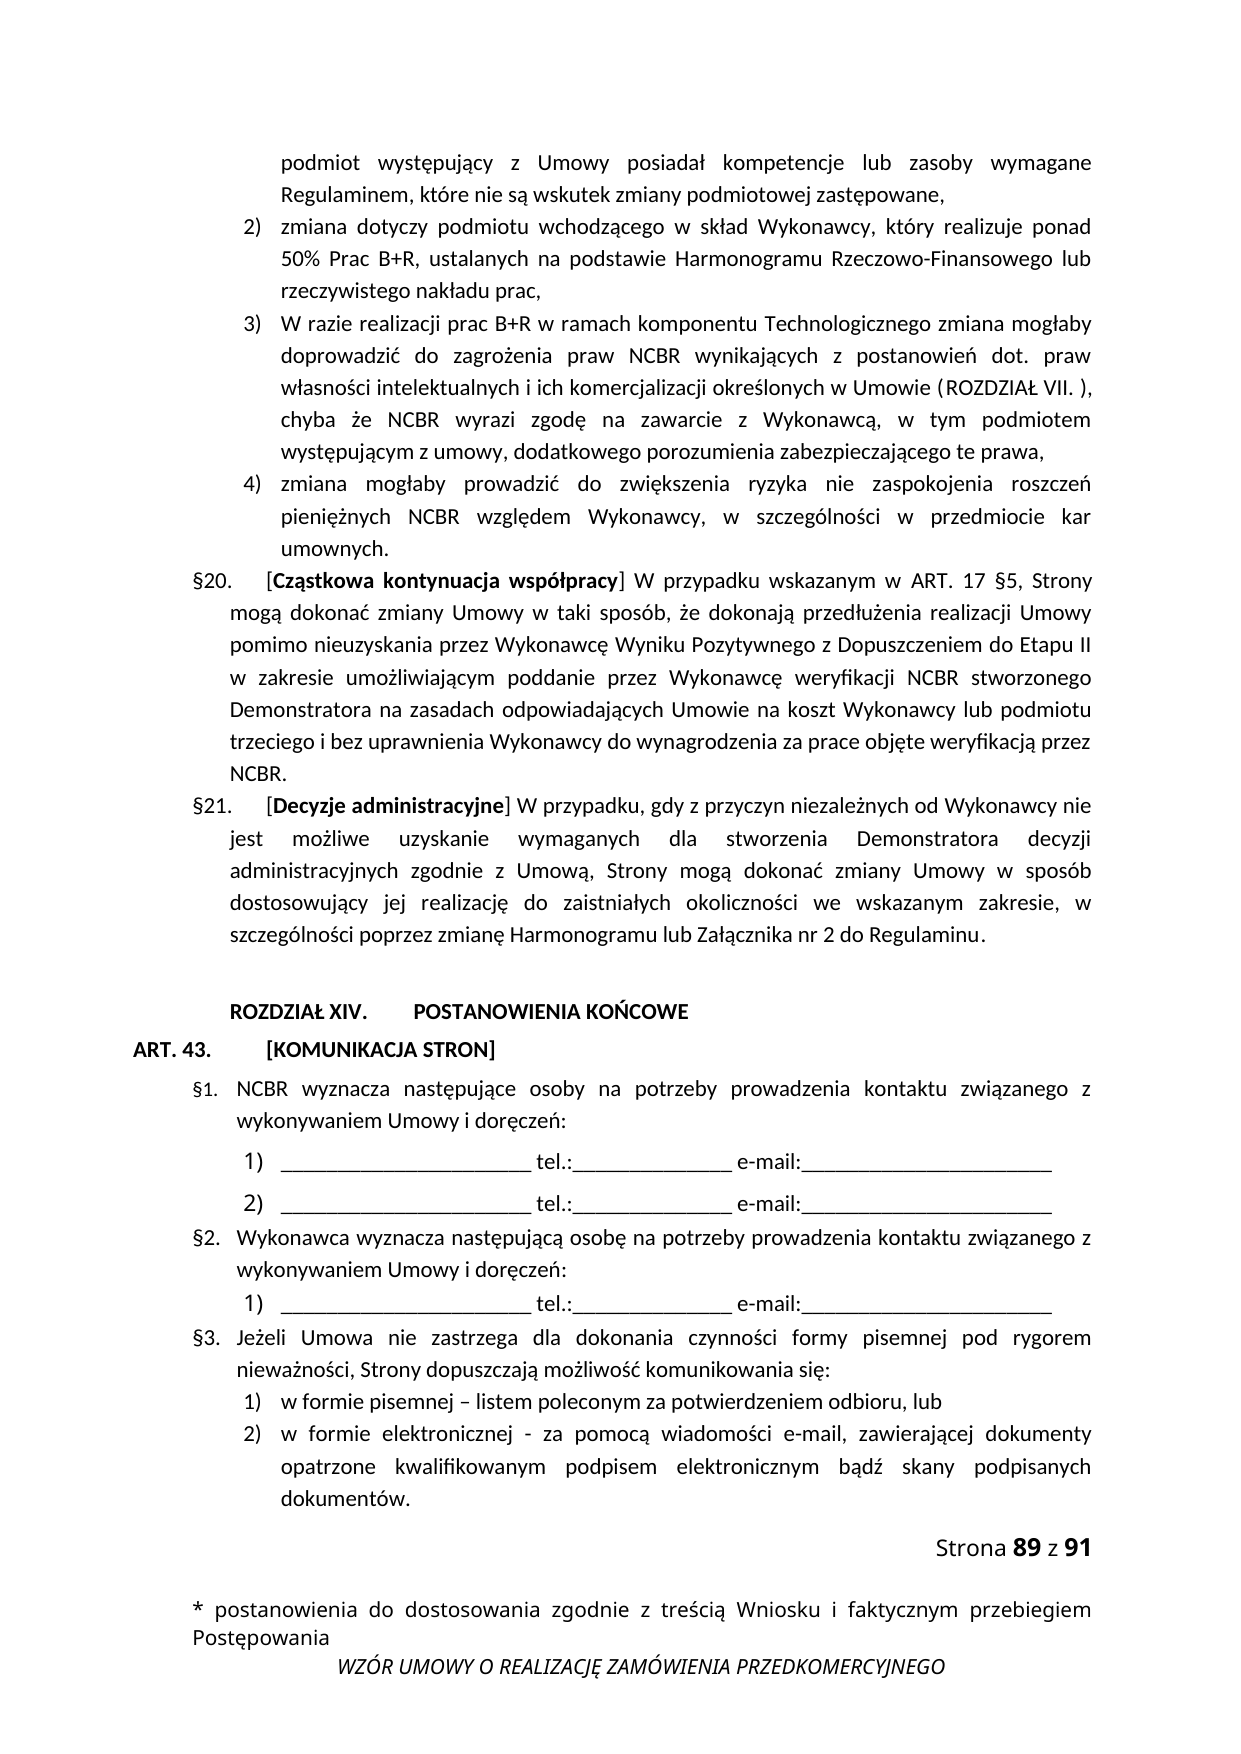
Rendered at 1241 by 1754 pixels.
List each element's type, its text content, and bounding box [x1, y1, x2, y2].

list zmiana dotyczy podmiotu wchodzącego w skład Wykonawcy, który realizuje ponad 50% Prac B+R, ustalanych na podstawie Harmonogramu Rzeczowo-Finansowego lub rzeczywistego nakładu prac, [243, 212, 1093, 304]
list ______________________ tel.:______________ e-mail:______________________ [243, 1187, 1093, 1218]
subtitle [KOMUNIKACJA STRON] [133, 1036, 1093, 1063]
list W razie realizacji prac B+R w ramach komponentu Technologicznego zmiana mogłaby doprowadzić do zagrożenia praw NCBR wynikających z postanowień dot. praw własności intelektualnych i ich komercjalizacji określonych w Umowie (ROZDZIAŁ VII. ), chyba że NCBR wyrazi zgodę na zawarcie z Wykonawcą, w tym podmiotem występującym z umowy, dodatkowego porozumienia zabezpieczającego te prawa, [243, 309, 1093, 465]
list ______________________ tel.:______________ e-mail:______________________ [243, 1144, 1093, 1176]
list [243, 148, 1093, 208]
list NCBR wyznacza następujące osoby na potrzeby prowadzenia kontaktu związanego z wykonywaniem Umowy i doręczeń: [192, 1074, 1093, 1134]
list Wykonawca wyznacza następującą osobę na potrzeby prowadzenia kontaktu związanego z wykonywaniem Umowy i doręczeń: [192, 1223, 1093, 1283]
list [Decyzje administracyjne] W przypadku, gdy z przyczyn niezależnych od Wykonawcy nie jest możliwe uzyskanie wymaganych dla stworzenia Demonstratora decyzji administracyjnych zgodnie z Umową, Strony mogą dokonać zmiany Umowy w sposób dostosowujący jej realizację do zaistniałych okoliczności we wskazanym zakresie, w szczególności poprzez zmianę Harmonogramu lub Załącznika nr 2 do Regulaminu. [192, 791, 1093, 948]
list Jeżeli Umowa nie zastrzega dla dokonania czynności formy pisemnej pod rygorem nieważności, Strony dopuszczają możliwość komunikowania się: [192, 1323, 1093, 1383]
list zmiana mogłaby prowadzić do zwiększenia ryzyka nie zaspokojenia roszczeń pieniężnych NCBR względem Wykonawcy, w szczególności w przedmiocie kar umownych. [243, 469, 1093, 562]
list ______________________ tel.:______________ e-mail:______________________ [243, 1287, 1093, 1318]
list w formie elektronicznej - za pomocą wiadomości e-mail, zawierającej dokumenty opatrzone kwalifikowanym podpisem elektronicznym bądź skany podpisanych dokumentów. [243, 1419, 1093, 1512]
list w formie pisemnej – listem poleconym za potwierdzeniem odbioru, lub [243, 1387, 1093, 1415]
list [Cząstkowa kontynuacja współpracy] W przypadku wskazanym w ART. 17 §5, Strony mogą dokonać zmiany Umowy w taki sposób, że dokonają przedłużenia realizacji Umowy pomimo nieuzyskania przez Wykonawcę Wyniku Pozytywnego z Dopuszczeniem do Etapu II w zakresie umożliwiającym poddanie przez Wykonawcę weryfikacji NCBR stworzonego Demonstratora na zasadach odpowiadających Umowie na koszt Wykonawcy lub podmiotu trzeciego i bez uprawnienia Wykonawcy do wynagrodzenia za prace objęte weryfikacją przez NCBR. [192, 566, 1093, 787]
subtitle POSTANOWIENIA KOŃCOWE [229, 997, 1093, 1025]
